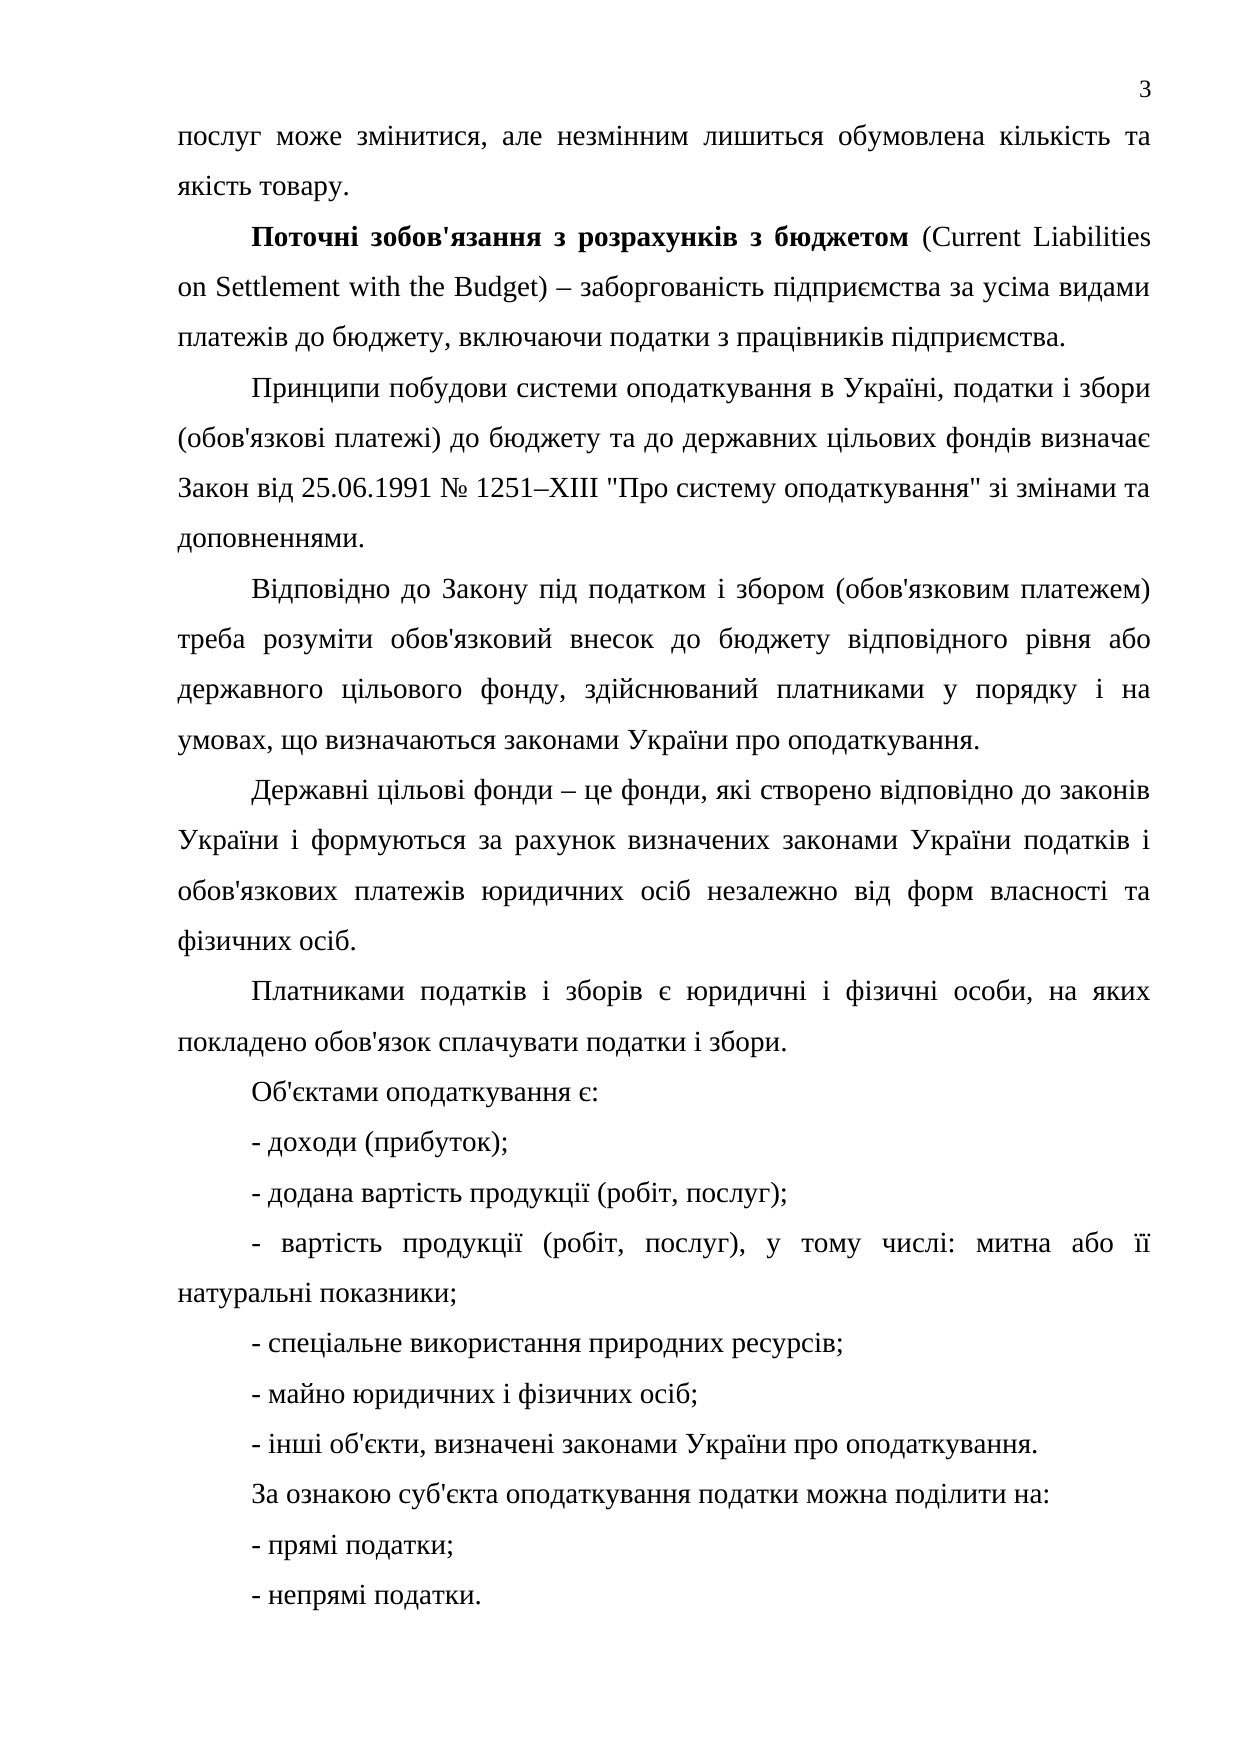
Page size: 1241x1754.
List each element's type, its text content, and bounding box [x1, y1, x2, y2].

text За ознакою суб'єкта оподаткування податки можна поділити на: [177, 1477, 1152, 1510]
text Поточні зобов'язання з розрахунків з бюджетом (Current Liabilities on Settlement with the Budget) – заборгованість підприємства за усіма видами платежів до бюджету, включаючи податки з працівників підприємства. [177, 219, 1152, 353]
text - додана вартість продукції (робіт, послуг); [177, 1175, 1152, 1208]
text - прямі податки; [177, 1527, 1152, 1560]
text - непрямі податки. [177, 1577, 1152, 1611]
text - спеціальне використання природних ресурсів; [177, 1326, 1152, 1359]
text Відповідно до Закону під податком і збором (обов'язковим платежем) треба розуміти обов'язковий внесок до бюджету відповідного рівня або державного цільового фонду, здійснюваний платниками у порядку і на умовах, що визначаються законами України про оподаткування. [177, 571, 1152, 755]
text Державні цільові фонди – це фонди, які створено відповідно до законів України і формуються за рахунок визначених законами України податків і обов'язкових платежів юридичних осіб незалежно від форм власності та фізичних осіб. [177, 772, 1152, 957]
text - доходи (прибуток); [177, 1124, 1152, 1158]
text - вартість продукції (робіт, послуг), у тому числі: митна або її натуральні показники; [177, 1225, 1152, 1309]
text - майно юридичних і фізичних осіб; [177, 1376, 1152, 1409]
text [177, 118, 1152, 202]
text Об'єктами оподаткування є: [177, 1074, 1152, 1108]
text - інші об'єкти, визначені законами України про оподаткування. [177, 1426, 1152, 1460]
text Принципи побудови системи оподаткування в Україні, податки і збори (обов'язкові платежі) до бюджету та до державних цільових фондів визначає Закон від 25.06.1991 № 1251–XIIІ "Про систему оподаткування" зі змінами та доповненнями. [177, 370, 1152, 554]
text Платниками податків і зборів є юридичні і фізичні особи, на яких покладено обов'язок сплачувати податки і збори. [177, 973, 1152, 1057]
